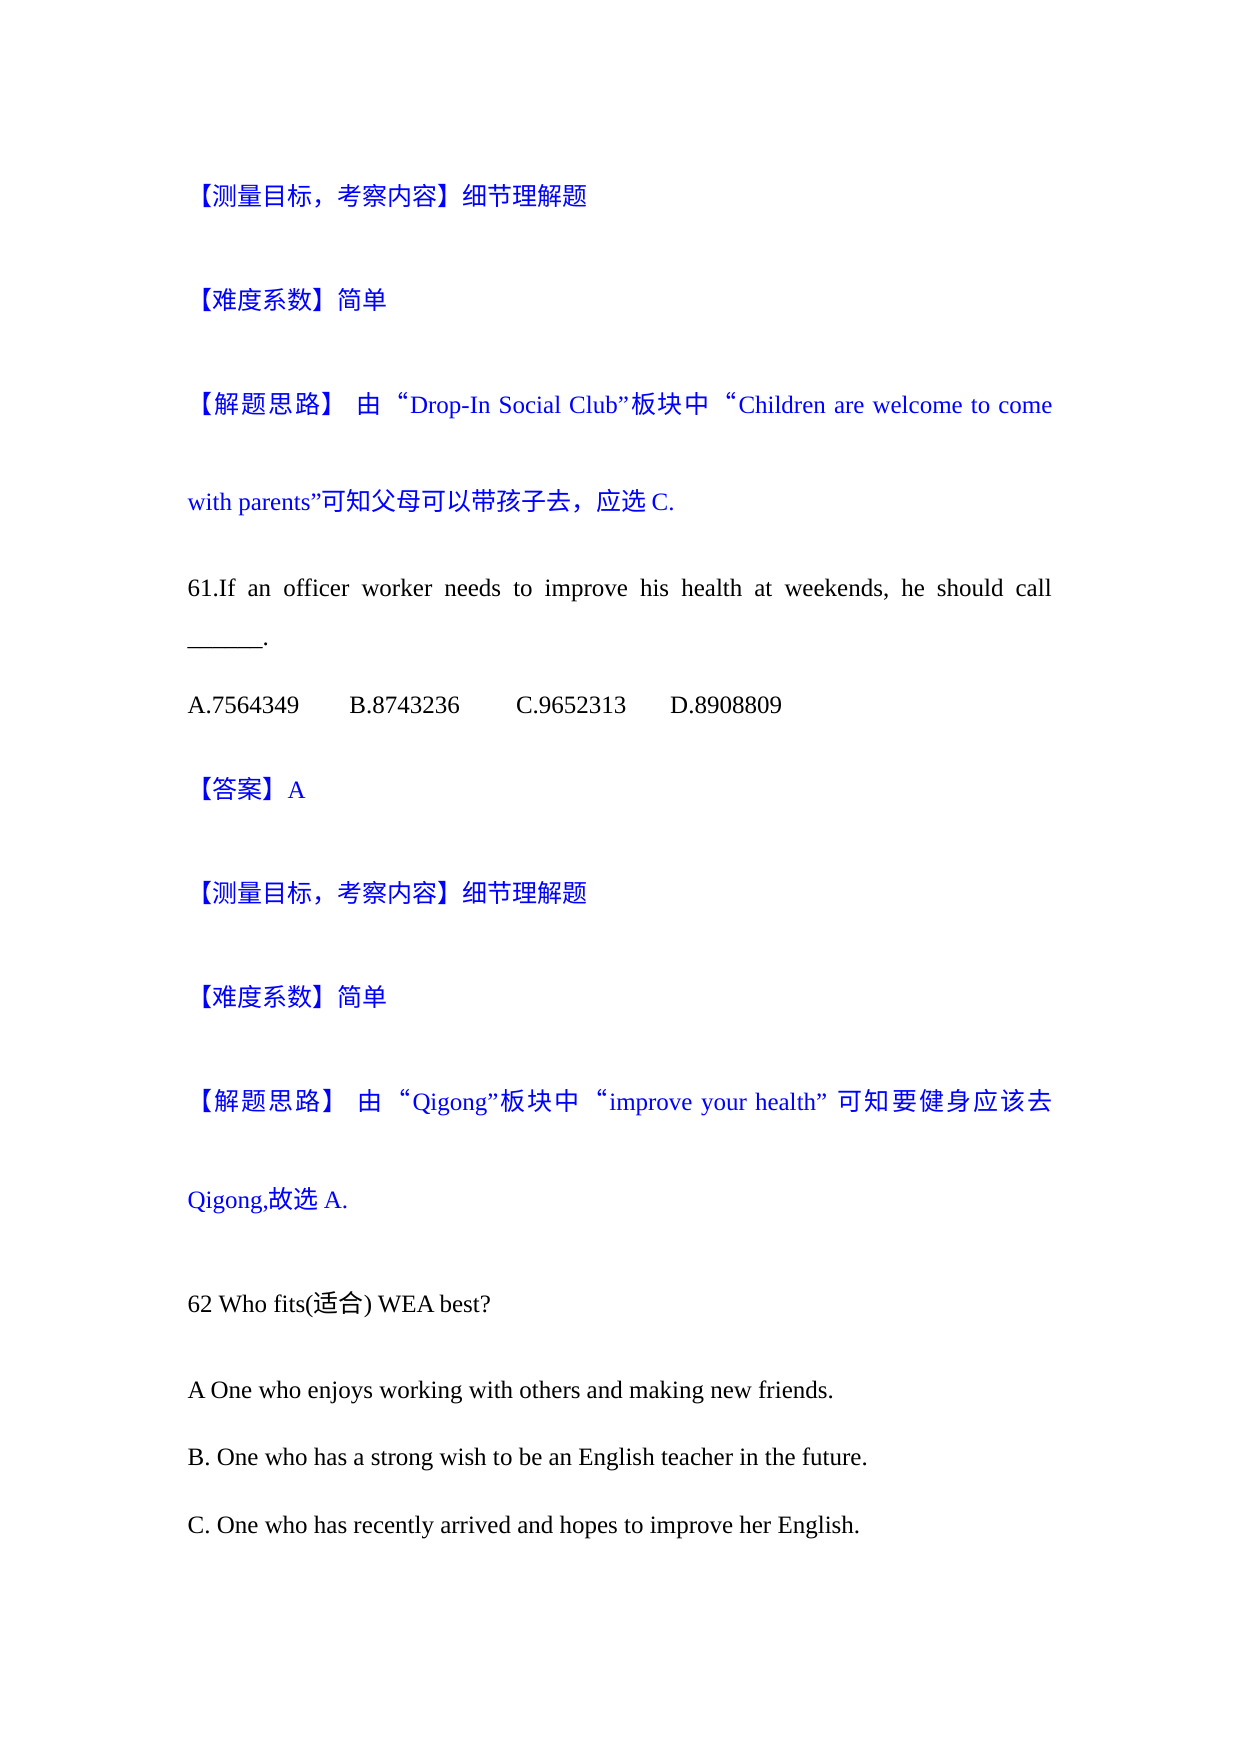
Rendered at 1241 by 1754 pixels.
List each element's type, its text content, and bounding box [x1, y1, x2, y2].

list 【答案】A [187, 756, 1053, 821]
list 【解题思路】 由“Qigong”板块中“improve your health” 可知要健身应该去Qigong,故选A. [187, 1067, 1053, 1230]
list B. One who has a strong wish to be an English teacher in the future. [187, 1441, 1053, 1473]
list 【测量目标，考察内容】细节理解题 [187, 162, 1053, 227]
list 【难度系数】简单 [187, 266, 1053, 331]
list A.7564349 B.8743236 C.9652313 D.8908809 [187, 688, 1053, 720]
list A One who enjoys working with others and making new friends. [187, 1373, 1053, 1405]
list 61.If an officer worker needs to improve his health at weekends, he should call ______. [187, 571, 1053, 653]
list C. One who has recently arrived and hopes to improve her English. [187, 1508, 1053, 1541]
list 【解题思路】 由“Drop-In Social Club”板块中“Children are welcome to come with parents”可知父母可以带孩子去，应选C. [187, 370, 1053, 532]
list 【测量目标，考察内容】细节理解题 [187, 859, 1053, 924]
list 62 Who fits(适合) WEA best? [187, 1269, 1053, 1334]
list 【难度系数】简单 [187, 963, 1053, 1028]
